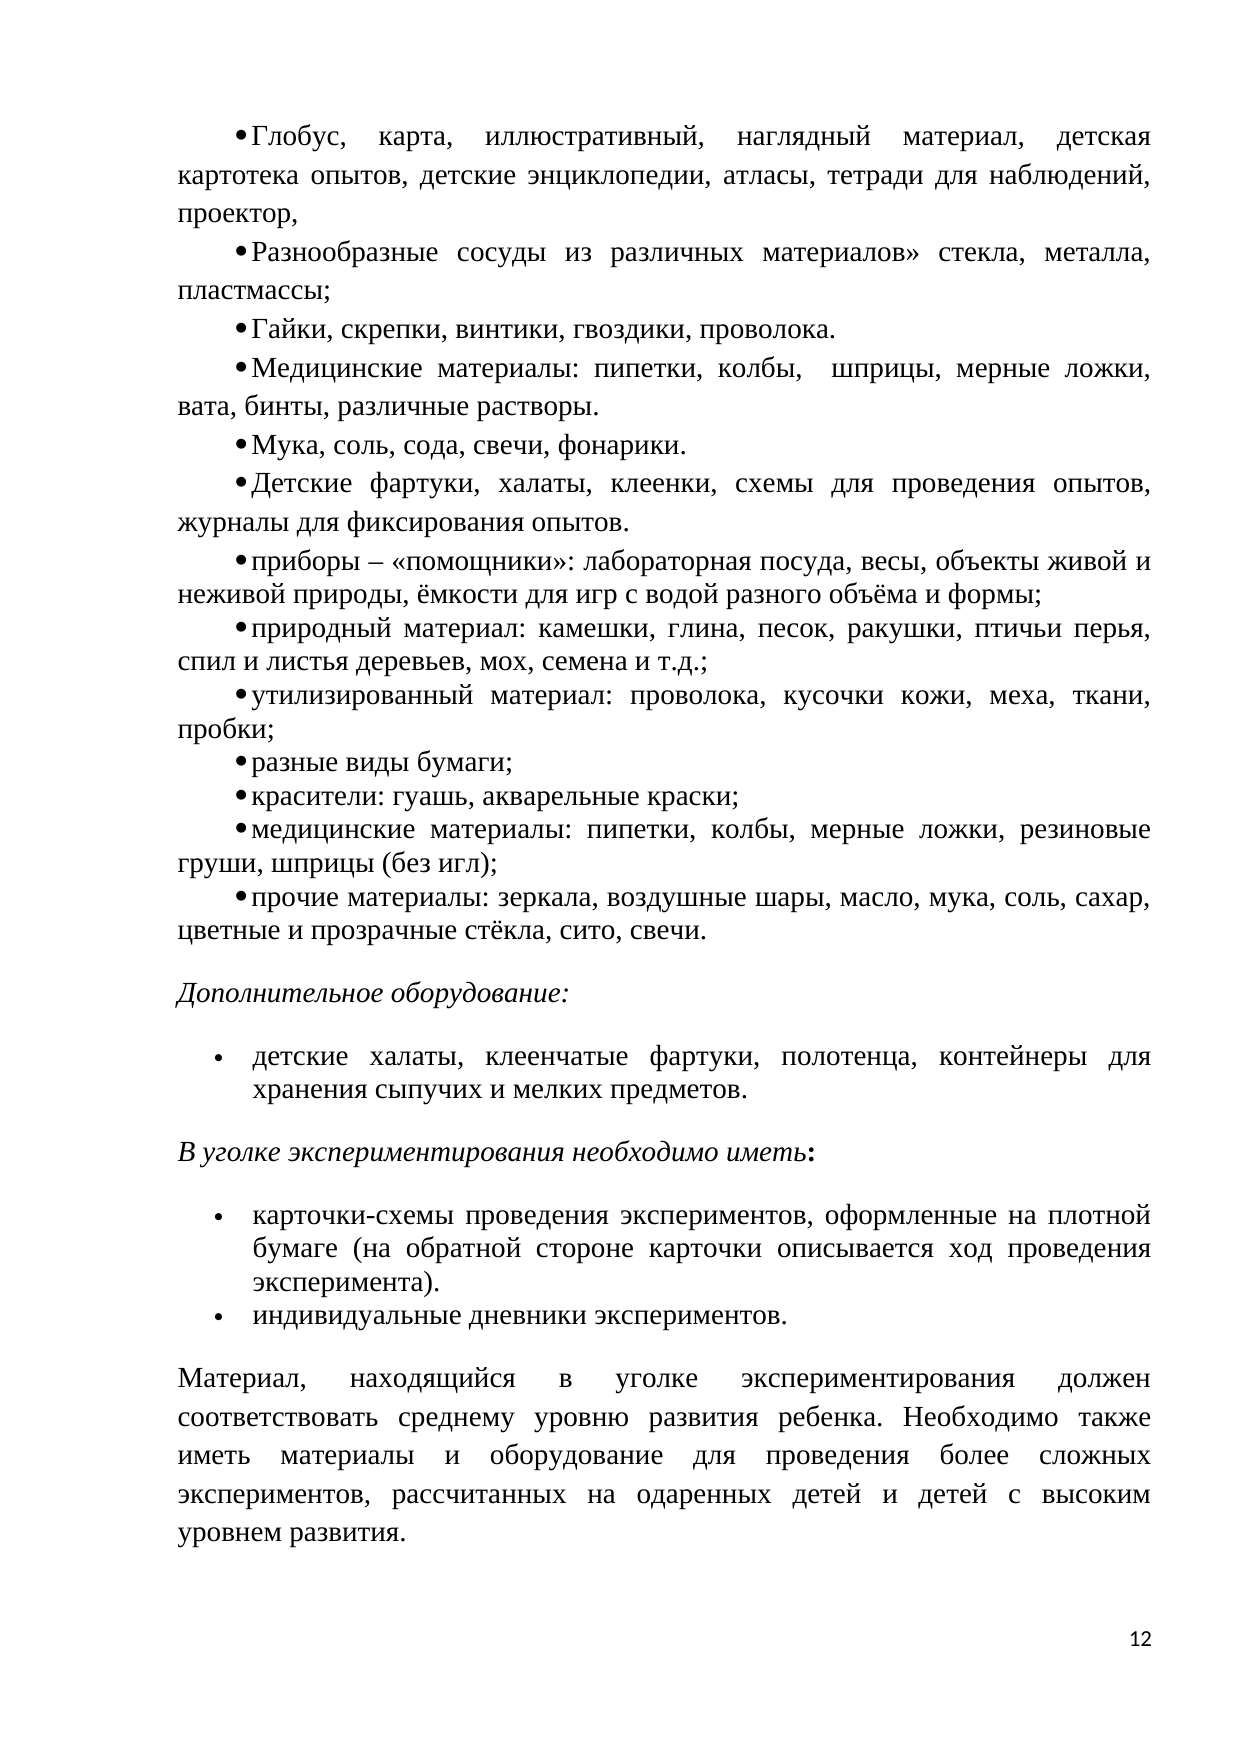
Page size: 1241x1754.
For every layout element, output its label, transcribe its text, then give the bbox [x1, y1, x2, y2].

list Глобус, карта, иллюстративный, наглядный материал, детская картотека опытов, детские энциклопедии, атласы, тетради для наблюдений, проектор, [177, 118, 1152, 229]
text Дополнительное оборудование: [177, 975, 1152, 1009]
list разные виды бумаги; [177, 744, 1152, 778]
list Медицинские материалы: пипетки, колбы, шприцы, мерные ложки, вата, бинты, различные растворы. [177, 350, 1152, 422]
list природный материал: камешки, глина, песок, ракушки, птичьи перья, спил и листья деревьев, мох, семена и т.д.; [177, 610, 1152, 677]
text Материал, находящийся в уголке экспериментирования должен соответствовать среднему уровню развития ребенка. Необходимо также иметь материалы и оборудование для проведения более сложных экспериментов, рассчитанных на одаренных детей и детей с высоким уровнем развития. [177, 1360, 1152, 1548]
list прочие материалы: зеркала, воздушные шары, масло, мука, соль, сахар, цветные и прозрачные стёкла, сито, свечи. [177, 879, 1152, 946]
list индивидуальные дневники экспериментов. [215, 1297, 1152, 1331]
list медицинские материалы: пипетки, колбы, мерные ложки, резиновые груши, шприцы (без игл); [177, 812, 1152, 879]
list красители: гуашь, акварельные краски; [177, 778, 1152, 812]
list карточки-схемы проведения экспериментов, оформленные на плотной бумаге (на обратной стороне карточки описывается ход проведения эксперимента). [215, 1197, 1152, 1297]
text В уголке экспериментирования необходимо иметь: [177, 1134, 1152, 1168]
list Разнообразные сосуды из различных материалов» стекла, металла, пластмассы; [177, 234, 1152, 306]
list детские халаты, клеенчатые фартуки, полотенца, контейнеры для хранения сыпучих и мелких предметов. [215, 1038, 1152, 1105]
list Мука, соль, сода, свечи, фонарики. [177, 427, 1152, 461]
list Гайки, скрепки, винтики, гвоздики, проволока. [177, 311, 1152, 345]
list приборы – «помощники»: лабораторная посуда, весы, объекты живой и неживой природы, ёмкости для игр с водой разного объёма и формы; [177, 543, 1152, 610]
list Детские фартуки, халаты, клеенки, схемы для проведения опытов, журналы для фиксирования опытов. [177, 466, 1152, 538]
list утилизированный материал: проволока, кусочки кожи, меха, ткани, пробки; [177, 677, 1152, 744]
